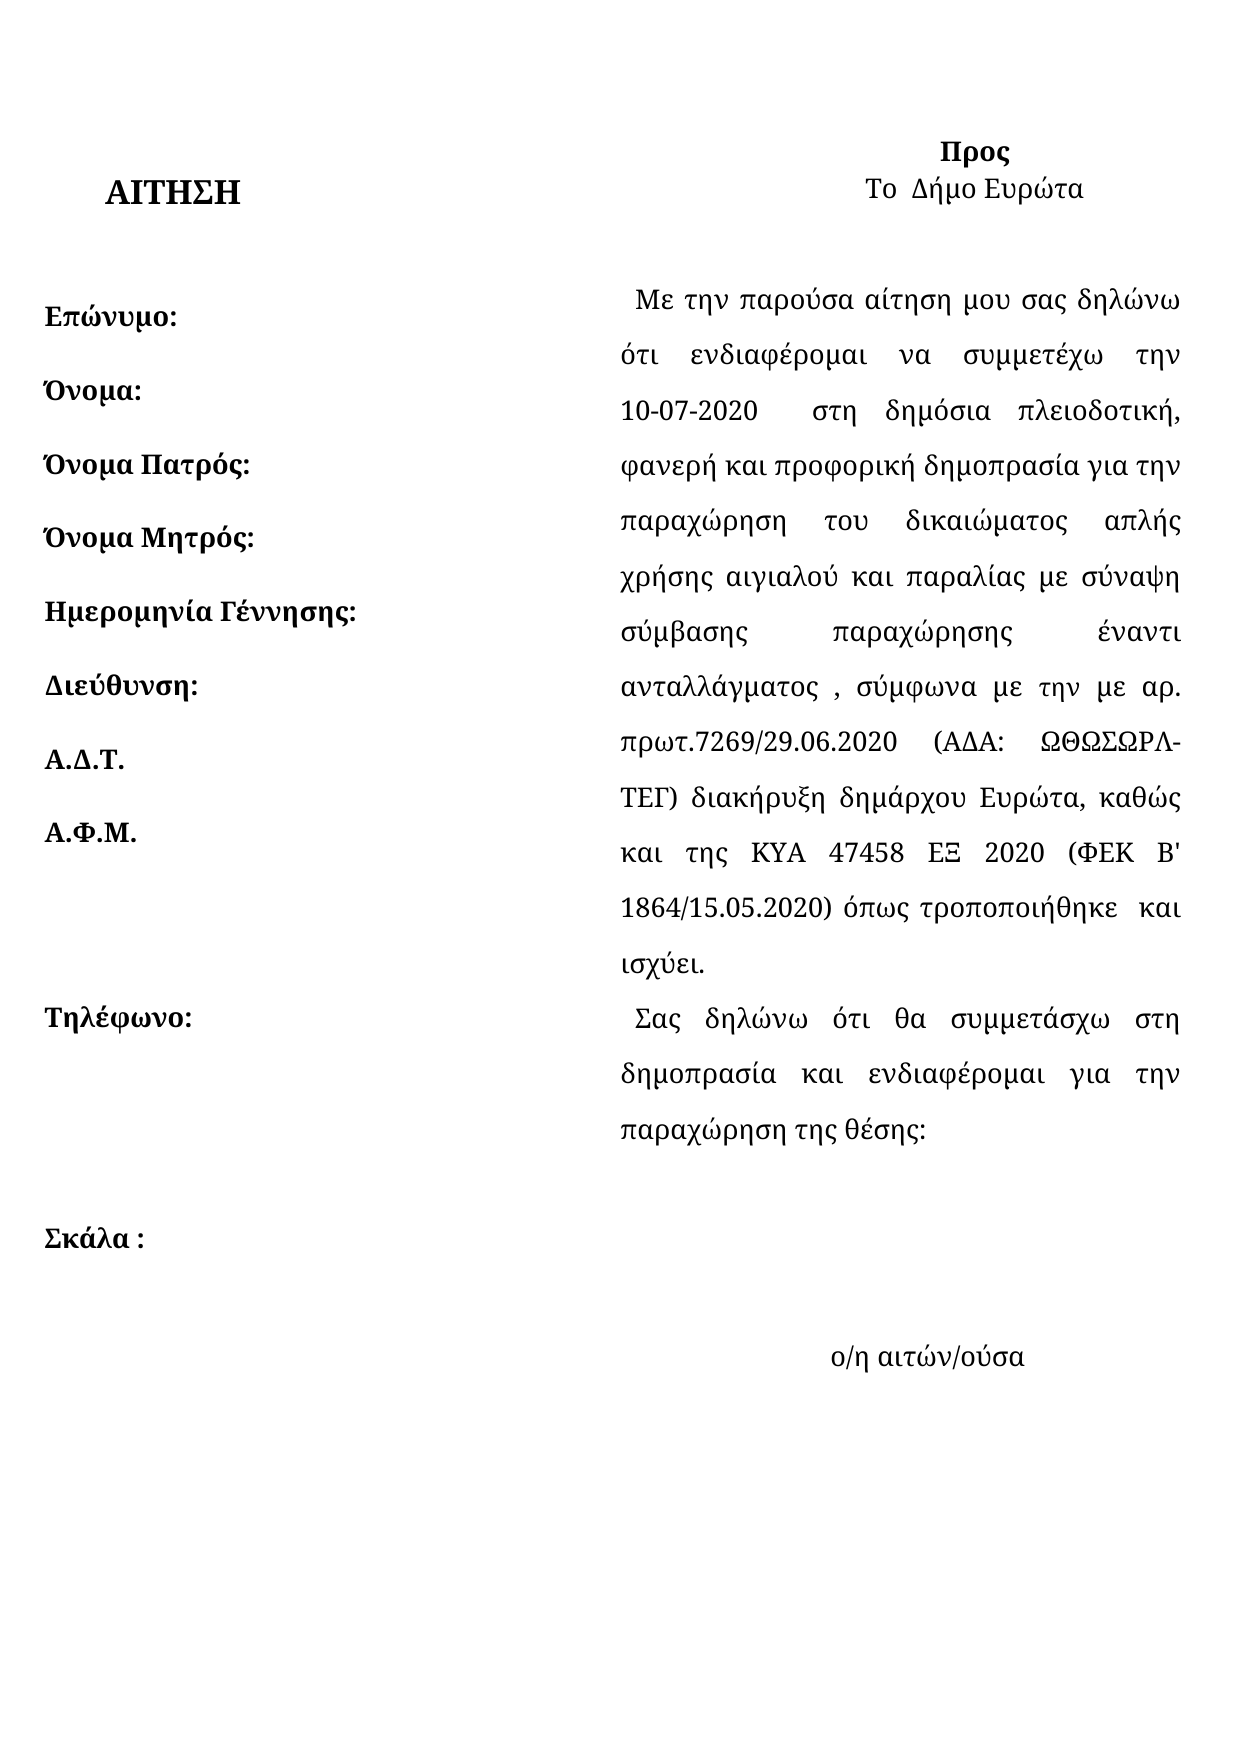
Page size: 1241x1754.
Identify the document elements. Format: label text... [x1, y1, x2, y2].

text Όνομα Μητρός: [44, 519, 517, 556]
text ο/η αιτών/ούσα [709, 1338, 1181, 1374]
text Α.Φ.Μ. [44, 814, 517, 851]
text Το Δήμο Ευρώτα [768, 170, 1181, 207]
text Α.Δ.Τ. [44, 740, 517, 777]
text Με την παρούσα αίτηση μου σας δηλώνω ότι ενδιαφέρομαι να συμμετέχω την 10-07-2020 στη δημόσια πλειοδοτική, φανερή και προφορική δημοπρασία για την παραχώρηση του δικαιώματος απλής χρήσης αιγιαλού και παραλίας με σύναψη σύμβασης παραχώρησης έναντι ανταλλάγματος , σύμφωνα με την με αρ. πρωτ.7269/29.06.2020 (ΑΔΑ: ΩΘΩΣΩΡΛ-ΤΕΓ) διακήρυξη δημάρχου Ευρώτα, καθώς και της ΚΥΑ 47458 ΕΞ 2020 (ΦΕΚ B' 1864/15.05.2020) όπως τροποποιήθηκε και ισχύει. [620, 280, 1181, 981]
text Όνομα Πατρός: [44, 445, 517, 482]
text ΑΙΤΗΣΗ [44, 169, 517, 214]
text Ημερομηνία Γέννησης: [44, 593, 517, 629]
text Προς [709, 133, 1181, 170]
text Τηλέφωνο: [44, 998, 517, 1035]
text Όνομα: [44, 371, 517, 408]
text Σκάλα : [44, 1219, 517, 1256]
text Επώνυμο: [44, 298, 517, 334]
text Σας δηλώνω ότι θα συμμετάσχω στη δημοπρασία και ενδιαφέρομαι για την παραχώρηση της θέσης: [620, 999, 1181, 1147]
text Διεύθυνση: [44, 666, 517, 703]
